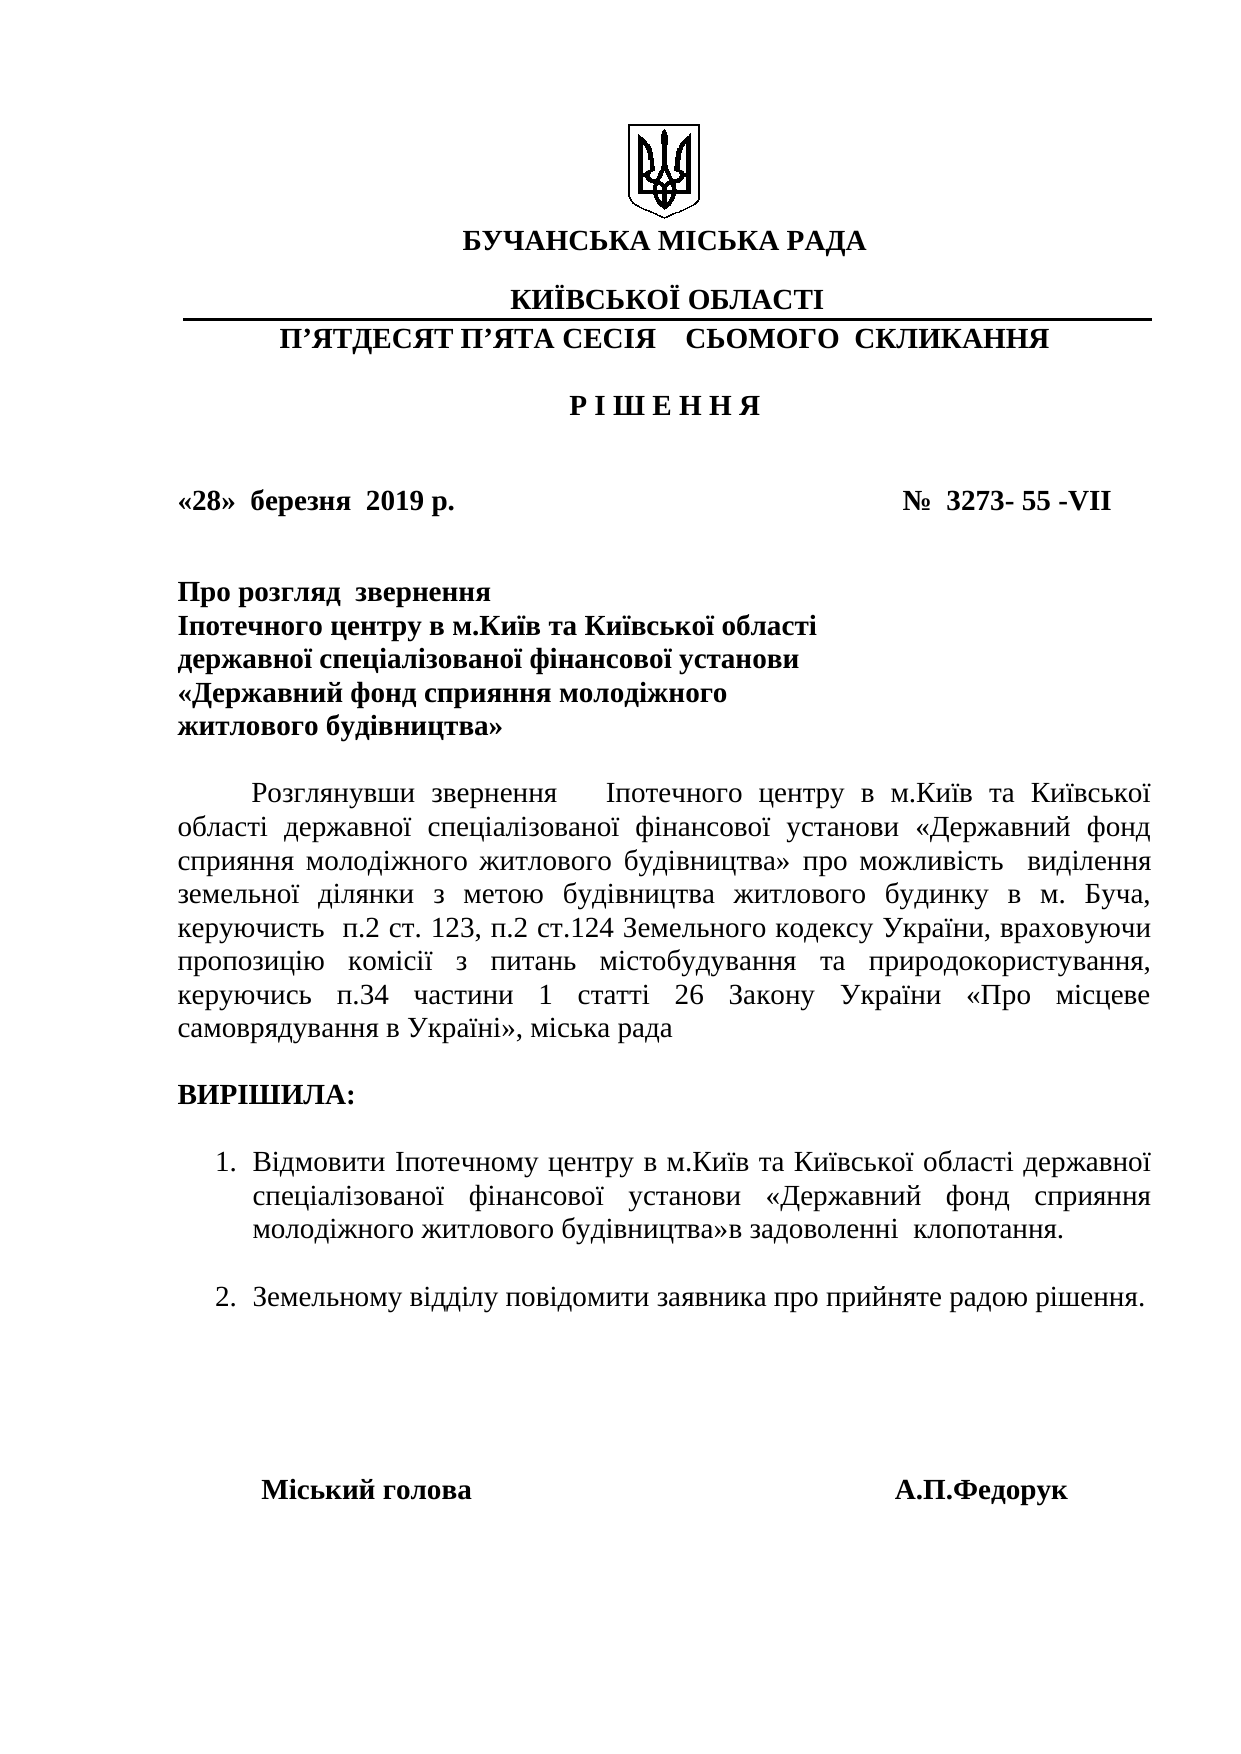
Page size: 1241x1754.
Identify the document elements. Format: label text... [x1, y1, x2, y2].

text житлового будівництва» [177, 708, 1152, 742]
text Про розгляд звернення [177, 574, 1152, 608]
text КИЇВСЬКОЇ ОБЛАСТІ [183, 282, 1152, 318]
text Р І Ш Е Н Н Я [177, 388, 1152, 422]
text державної спеціалізованої фінансової установи [177, 641, 1152, 675]
text «Державний фонд сприяння молодіжного [177, 675, 1152, 708]
text Іпотечного центру в м.Київ та Київської області [177, 608, 1152, 641]
list Земельному відділу повідомити заявника про прийняте радою рішення. [215, 1279, 1152, 1312]
text Розглянувши звернення Іпотечного центру в м.Київ та Київської області державної спеціалізованої фінансової установи «Державний фонд сприяння молодіжного житлового будівництва» про можливість виділення земельної ділянки з метою будівництва житлового будинку в м. Буча, керуючисть п.2 ст. 123, п.2 ст.124 Земельного кодексу України, враховуючи пропозицію комісії з питань містобудування та природокористування, керуючись п.34 частини 1 статті 26 Закону України «Про місцеве самоврядування в Україні», міська рада [177, 776, 1152, 1044]
text П’ЯТДЕСЯТ П’ЯТА СЕСІЯ СЬОМОГО СКЛИКАННЯ [177, 321, 1152, 354]
list Відмовити Іпотечному центру в м.Київ та Київської області державної спеціалізованої фінансової установи «Державний фонд сприяння молодіжного житлового будівництва»в задоволенні клопотання. [215, 1144, 1152, 1245]
text БУЧАНСЬКА МІСЬКА РАДА [177, 223, 1152, 256]
text «28» березня 2019 р. № 3273- 55 -VІІ [177, 483, 1152, 517]
text ВИРІШИЛА: [177, 1077, 1152, 1111]
text Міський голова А.П.Федорук [177, 1472, 1152, 1506]
